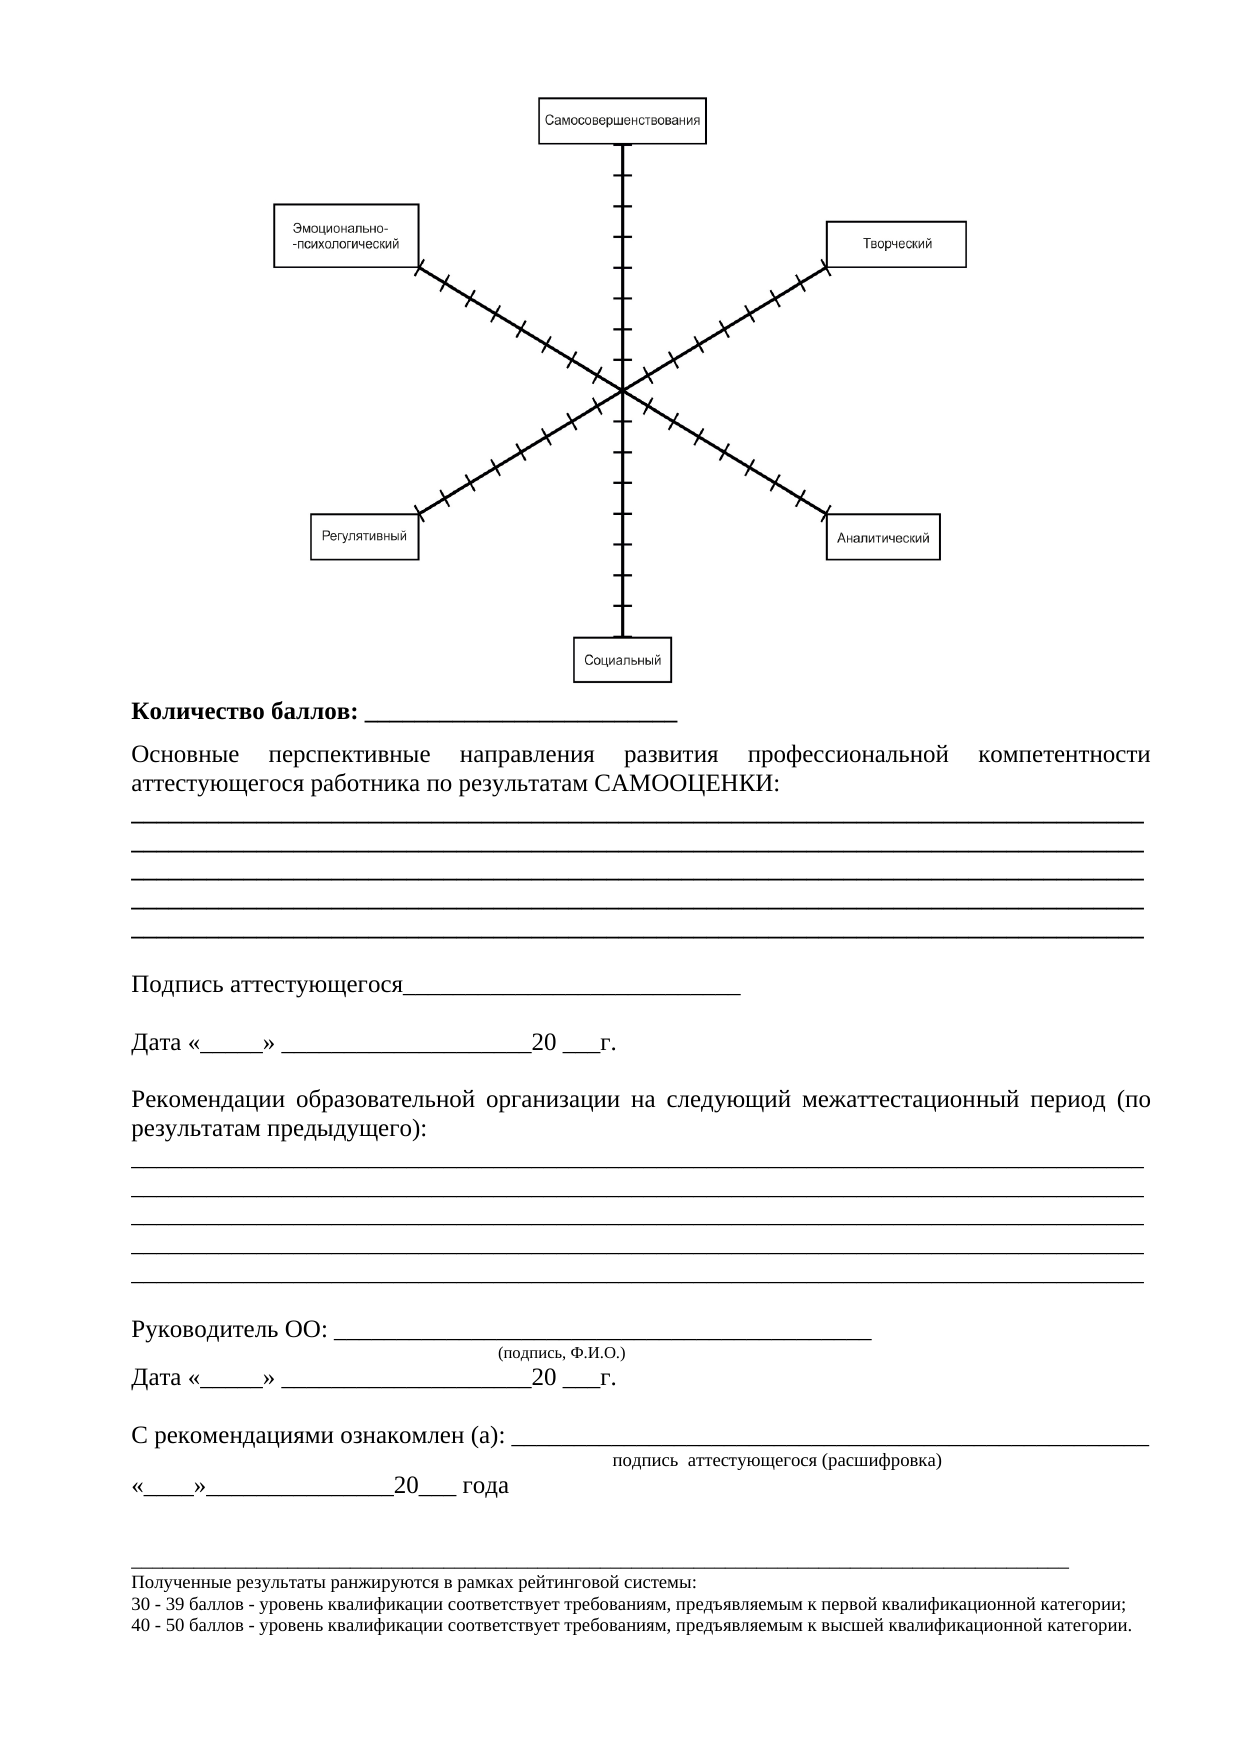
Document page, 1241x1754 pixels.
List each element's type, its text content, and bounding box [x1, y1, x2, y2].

text _________________________________________________________________________________ [131, 1199, 1152, 1228]
text «____»_______________20___ года [131, 1470, 1152, 1499]
text Руководитель ОО: ___________________________________________ [131, 1314, 1152, 1343]
text _________________________________________________________________________________ [131, 1257, 1152, 1286]
text _____________________________________________________________________________________________________________________________________________________________________________________________________________________________________________________________________________________________________________________________________________________________________________________________________________________ [131, 797, 1152, 941]
text __________________________________________________________________________________________ [131, 1547, 1152, 1571]
text Количество баллов: _________________________ [131, 696, 1152, 725]
text (подпись, Ф.И.О.) [131, 1343, 1152, 1362]
text Основные перспективные направления развития профессиональной компетентности аттестующегося работника по результатам САМООЦЕНКИ: [131, 739, 1152, 797]
text Дата «_____» ____________________20 ___г. [131, 1362, 1152, 1391]
text Подпись аттестующегося___________________________ [131, 969, 1152, 998]
text _________________________________________________________________________________ [131, 1142, 1152, 1171]
text подпись аттестующегося (расшифровка) [131, 1449, 1152, 1470]
text Дата «_____» ____________________20 ___г. [131, 1027, 1152, 1056]
picture [262, 81, 976, 696]
text 30 - 39 баллов - уровень квалификации соответствует требованиям, предъявляемым к первой квалификационной категории; [131, 1593, 1152, 1614]
text 40 - 50 баллов - уровень квалификации соответствует требованиям, предъявляемым к высшей квалификационной категории. [131, 1614, 1152, 1636]
text Рекомендации образовательной организации на следующий межаттестационный период (по результатам предыдущего): [131, 1084, 1152, 1142]
text Полученные результаты ранжируются в рамках рейтинговой системы: [131, 1571, 1152, 1593]
text С рекомендациями ознакомлен (а): ___________________________________________________ [131, 1420, 1152, 1449]
text _________________________________________________________________________________ [131, 1228, 1152, 1257]
text _________________________________________________________________________________ [131, 1171, 1152, 1199]
